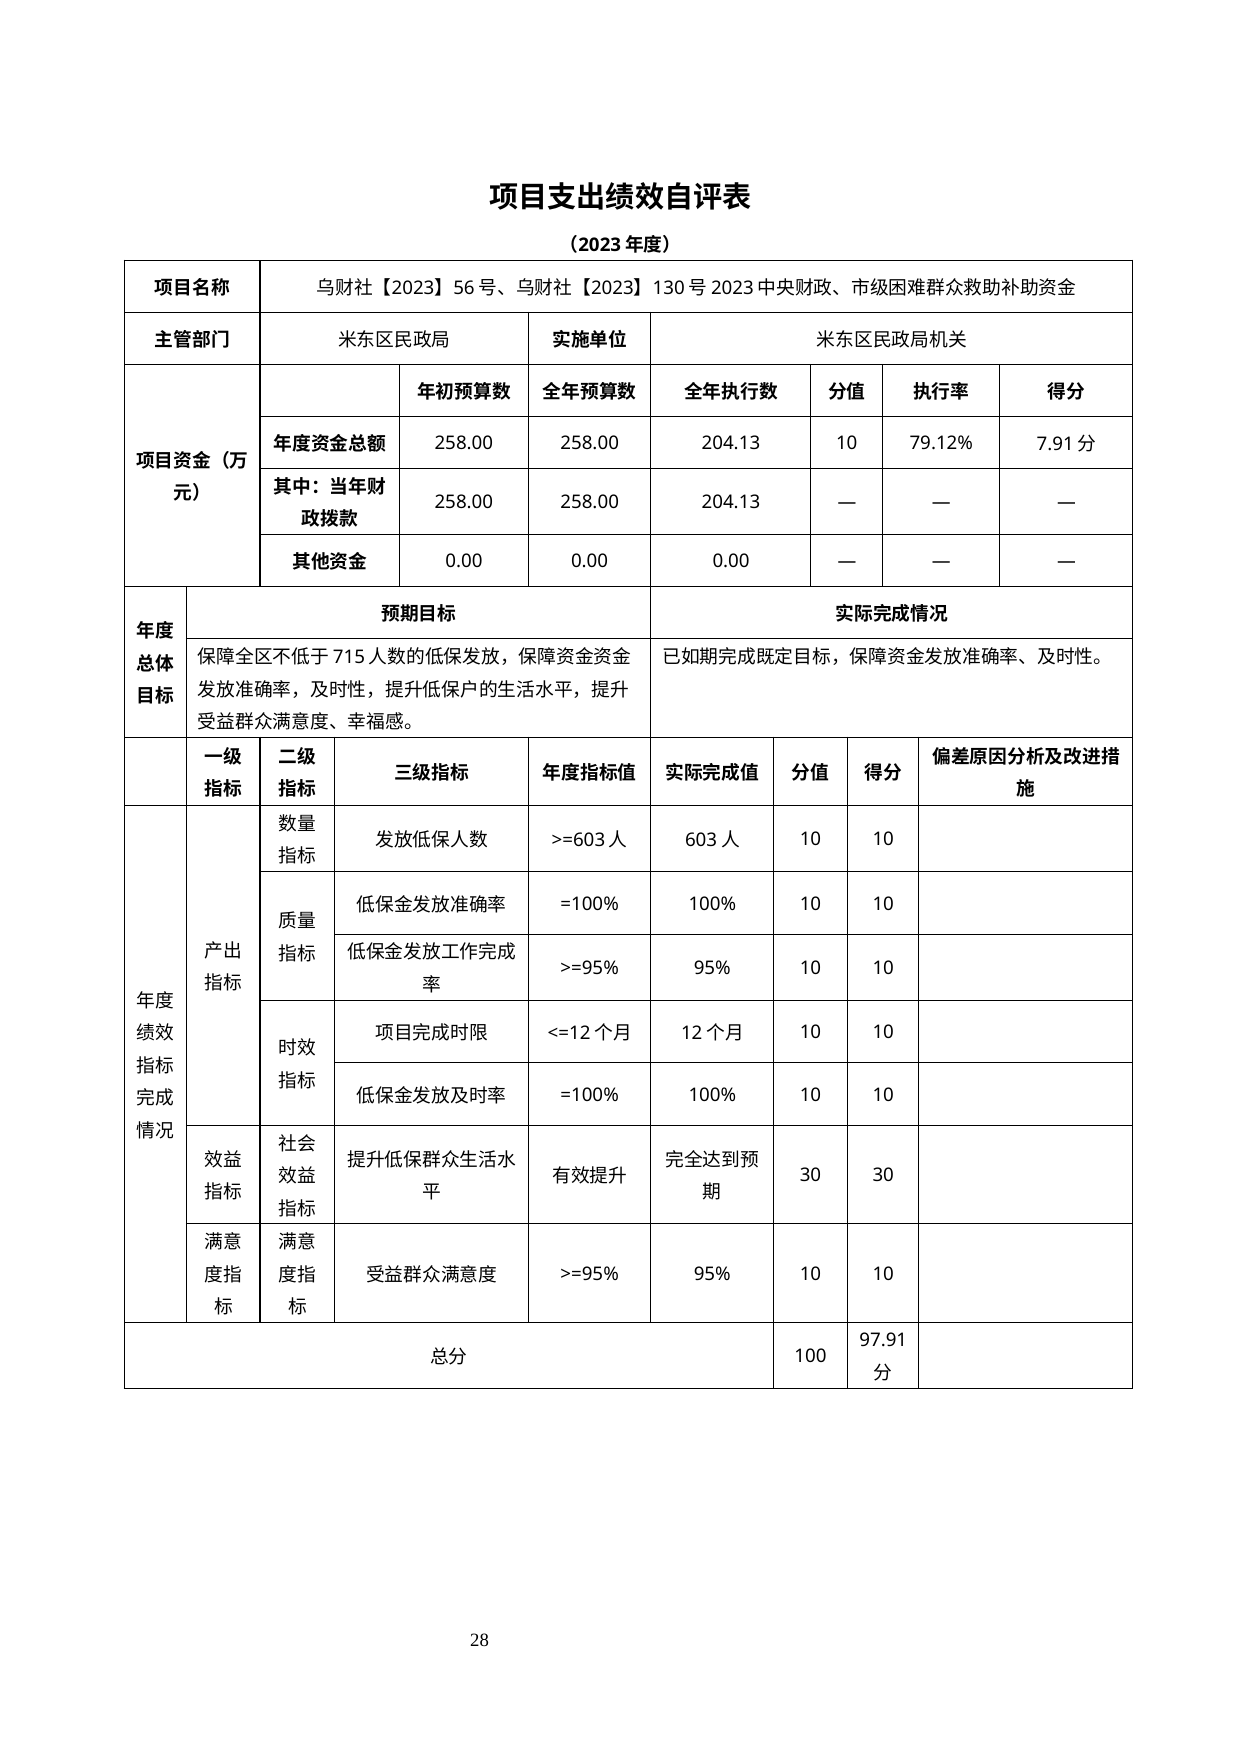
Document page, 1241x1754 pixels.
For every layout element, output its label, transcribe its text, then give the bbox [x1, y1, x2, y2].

table_cell — [811, 469, 882, 534]
table_cell 有效提升 [529, 1126, 650, 1223]
table_cell 分值 [774, 738, 847, 805]
table_cell 得分 [1000, 365, 1132, 416]
table_cell 产出指标 [187, 806, 259, 1124]
table_cell 主管部门 [125, 313, 259, 364]
table_cell 10 [848, 872, 918, 933]
table_cell 258.00 [529, 417, 650, 468]
table_cell 258.00 [400, 469, 528, 534]
table_cell 偏差原因分析及改进措施 [919, 738, 1132, 805]
table_cell 满意度指标 [187, 1224, 259, 1322]
table_cell [919, 1323, 1132, 1388]
table_cell 95% [651, 935, 773, 999]
table_cell 79.12% [883, 417, 999, 468]
table_cell 满意度指标 [261, 1224, 334, 1322]
table_cell 30 [848, 1126, 918, 1223]
table_cell 保障全区不低于715人数的低保发放，保障资金资金发放准确率，及时性，提升低保户的生活水平，提升受益群众满意度、幸福感。 [187, 639, 650, 737]
table_cell >=95% [529, 1224, 650, 1322]
table_cell [125, 738, 186, 805]
table_cell 其中：当年财政拨款 [261, 469, 399, 534]
table_cell [919, 935, 1132, 999]
table_cell 质量指标 [261, 872, 334, 999]
table_cell 年度资金总额 [261, 417, 399, 468]
table_cell [919, 806, 1132, 871]
table_cell 二级指标 [261, 738, 334, 805]
table_cell =100% [529, 872, 650, 933]
table_cell 低保金发放工作完成率 [335, 935, 528, 999]
table_cell 一级指标 [187, 738, 259, 805]
table_cell 年度总体目标 [125, 587, 186, 737]
table_cell 全年执行数 [651, 365, 810, 416]
table_cell 年初预算数 [400, 365, 528, 416]
table_cell 10 [848, 935, 918, 999]
table_cell 米东区民政局 [261, 313, 528, 364]
table_cell 低保金发放及时率 [335, 1063, 528, 1124]
table_cell 预期目标 [187, 587, 650, 638]
table_cell — [811, 535, 882, 586]
table_cell >=95% [529, 935, 650, 999]
table_cell 总分 [125, 1323, 773, 1388]
table_cell 0.00 [651, 535, 810, 586]
table_cell 全年预算数 [529, 365, 650, 416]
table_cell 年度绩效指标完成情况 [125, 806, 186, 1322]
table_cell 10 [848, 1063, 918, 1124]
table_cell 10 [848, 1224, 918, 1322]
table_cell 10 [774, 872, 847, 933]
table_cell 项目资金（万元） [125, 365, 259, 586]
table_cell 30 [774, 1126, 847, 1223]
table_cell =100% [529, 1063, 650, 1124]
table_cell 提升低保群众生活水平 [335, 1126, 528, 1223]
table_cell 实施单位 [529, 313, 650, 364]
table_cell [919, 1063, 1132, 1124]
table_cell >=603人 [529, 806, 650, 871]
table_cell 效益指标 [187, 1126, 259, 1223]
table_cell <=12个月 [529, 1001, 650, 1062]
table_cell 数量指标 [261, 806, 334, 871]
table_cell 年度指标值 [529, 738, 650, 805]
table_cell 执行率 [883, 365, 999, 416]
table_cell 完全达到预期 [651, 1126, 773, 1223]
table_cell 分值 [811, 365, 882, 416]
table_cell 米东区民政局机关 [651, 313, 1132, 364]
table_cell 其他资金 [261, 535, 399, 586]
table_cell [919, 872, 1132, 933]
table_cell 0.00 [529, 535, 650, 586]
table_cell 社会效益指标 [261, 1126, 334, 1223]
table_cell — [883, 469, 999, 534]
table_cell 7.91分 [1000, 417, 1132, 468]
table_cell 10 [774, 1063, 847, 1124]
table_cell 10 [774, 806, 847, 871]
table_cell 实际完成值 [651, 738, 773, 805]
table_cell 97.91分 [848, 1323, 918, 1388]
table_cell 三级指标 [335, 738, 528, 805]
table_cell 100% [651, 872, 773, 933]
table_cell — [1000, 535, 1132, 586]
table_cell 204.13 [651, 469, 810, 534]
table_cell 10 [774, 935, 847, 999]
table_cell 已如期完成既定目标，保障资金发放准确率、及时性。 [651, 639, 1132, 737]
table_cell 10 [774, 1224, 847, 1322]
table_cell [919, 1224, 1132, 1322]
table_cell 258.00 [529, 469, 650, 534]
text 项目支出绩效自评表 [187, 162, 1053, 227]
table_cell 100 [774, 1323, 847, 1388]
text （2023年度） [187, 227, 1053, 259]
table_cell [919, 1001, 1132, 1062]
table_cell 发放低保人数 [335, 806, 528, 871]
table_header 项目名称 [125, 261, 259, 312]
table_cell 0.00 [400, 535, 528, 586]
table_cell 得分 [848, 738, 918, 805]
table_cell 95% [651, 1224, 773, 1322]
table_cell 时效指标 [261, 1001, 334, 1124]
table_cell 603人 [651, 806, 773, 871]
table_cell 项目完成时限 [335, 1001, 528, 1062]
table_cell 10 [848, 806, 918, 871]
table_cell 100% [651, 1063, 773, 1124]
table_cell 10 [774, 1001, 847, 1062]
table_cell 实际完成情况 [651, 587, 1132, 638]
table_cell 10 [811, 417, 882, 468]
table_cell 12个月 [651, 1001, 773, 1062]
table_cell — [883, 535, 999, 586]
table_cell 受益群众满意度 [335, 1224, 528, 1322]
table_cell [919, 1126, 1132, 1223]
table_cell [261, 365, 399, 416]
table_cell 258.00 [400, 417, 528, 468]
table_header 乌财社【2023】56号、乌财社【2023】130号2023中央财政、市级困难群众救助补助资金 [261, 261, 1132, 312]
table_cell 204.13 [651, 417, 810, 468]
table_cell 低保金发放准确率 [335, 872, 528, 933]
table_cell — [1000, 469, 1132, 534]
table_cell 10 [848, 1001, 918, 1062]
